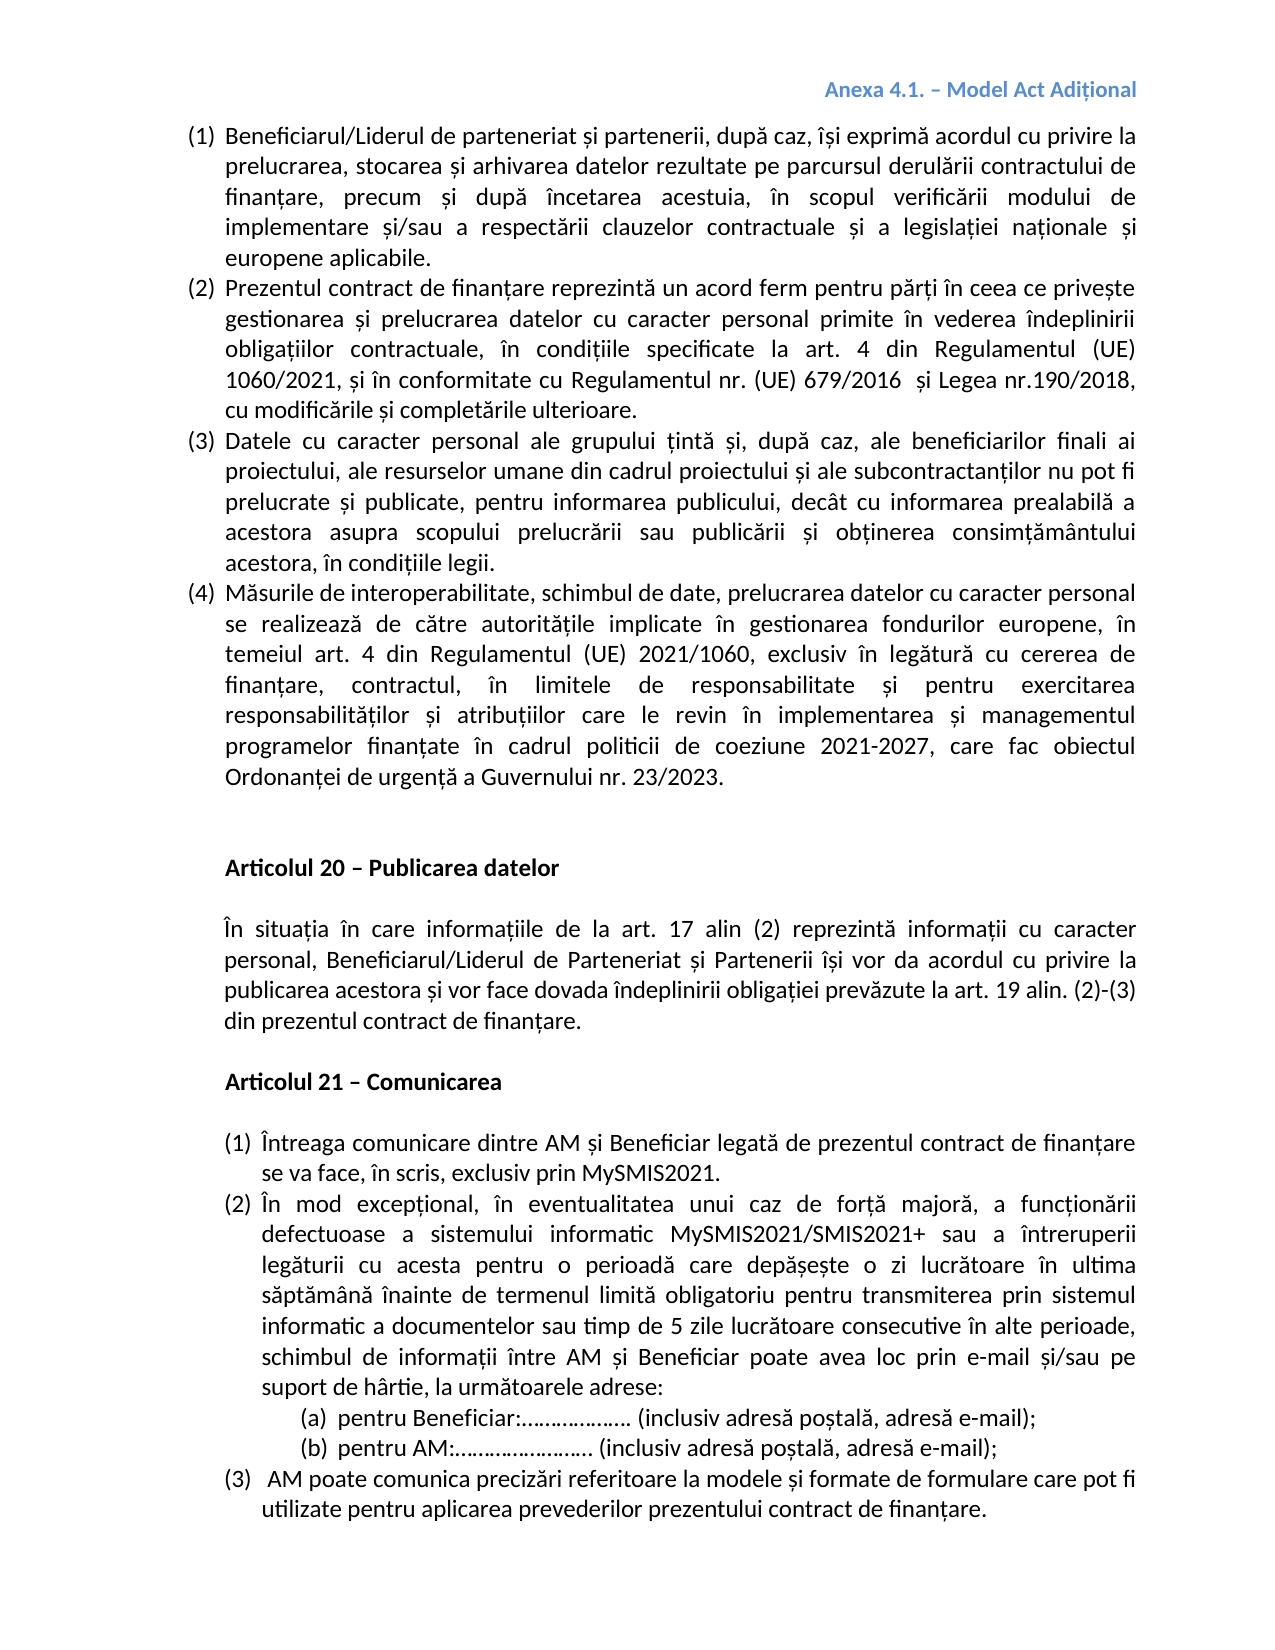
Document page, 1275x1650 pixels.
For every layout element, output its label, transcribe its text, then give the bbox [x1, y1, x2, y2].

text În situația în care informațiile de la art. 17 alin (2) reprezintă informații cu caracter personal, Beneficiarul/Liderul de Parteneriat și Partenerii își vor da acordul cu privire la publicarea acestora și vor face dovada îndeplinirii obligației prevăzute la art. 19 alin. (2)-(3) din prezentul contract de finanțare. [224, 913, 1137, 1035]
text Articolul 20 – Publicarea datelor [150, 852, 1137, 883]
list AM poate comunica precizări referitoare la modele și formate de formulare care pot fi utilizate pentru aplicarea prevederilor prezentului contract de finanțare. [224, 1463, 1137, 1524]
list Prezentul contract de finanțare reprezintă un acord ferm pentru părți în ceea ce privește gestionarea și prelucrarea datelor cu caracter personal primite în vederea îndeplinirii obligațiilor contractuale, în condițiile specificate la art. 4 din Regulamentul (UE) 1060/2021, și în conformitate cu Regulamentul nr. (UE) 679/2016 și Legea nr.190/2018, cu modificările și completările ulterioare. [187, 272, 1137, 425]
list Măsurile de interoperabilitate, schimbul de date, prelucrarea datelor cu caracter personal se realizează de către autoritățile implicate în gestionarea fondurilor europene, în temeiul art. 4 din Regulamentul (UE) 2021/1060, exclusiv în legătură cu cererea de finanțare, contractul, în limitele de responsabilitate și pentru exercitarea responsabilităților și atribuțiilor care le revin în implementarea și managementul programelor finanțate în cadrul politicii de coeziune 2021-2027, care fac obiectul Ordonanței de urgență a Guvernului nr. 23/2023. [187, 578, 1137, 791]
list pentru Beneficiar:………………. (inclusiv adresă poștală, adresă e-mail); [300, 1402, 1137, 1432]
list Beneficiarul/Liderul de parteneriat și partenerii, după caz, îşi exprimă acordul cu privire la prelucrarea, stocarea şi arhivarea datelor rezultate pe parcursul derulării contractului de finanțare, precum şi după încetarea acestuia, în scopul verificării modului de implementare şi/sau a respectării clauzelor contractuale şi a legislației naționale şi europene aplicabile. [187, 120, 1137, 272]
list pentru AM:…………………… (inclusiv adresă poștală, adresă e-mail); [300, 1432, 1137, 1463]
list Datele cu caracter personal ale grupului țintă și, după caz, ale beneficiarilor finali ai proiectului, ale resurselor umane din cadrul proiectului și ale subcontractanților nu pot fi prelucrate și publicate, pentru informarea publicului, decât cu informarea prealabilă a acestora asupra scopului prelucrării sau publicării și obținerea consimțământului acestora, în condițiile legii. [187, 425, 1137, 578]
list Întreaga comunicare dintre AM și Beneficiar legată de prezentul contract de finanțare se va face, în scris, exclusiv prin MySMIS2021. [224, 1127, 1137, 1188]
text Articolul 21 – Comunicarea [150, 1066, 1137, 1096]
list În mod excepțional, în eventualitatea unui caz de forță majoră, a funcționării defectuoase a sistemului informatic MySMIS2021/SMIS2021+ sau a întreruperii legăturii cu acesta pentru o perioadă care depășește o zi lucrătoare în ultima săptămână înainte de termenul limită obligatoriu pentru transmiterea prin sistemul informatic a documentelor sau timp de 5 zile lucrătoare consecutive în alte perioade, schimbul de informații între AM și Beneficiar poate avea loc prin e-mail și/sau pe suport de hârtie, la următoarele adrese: [224, 1188, 1137, 1402]
